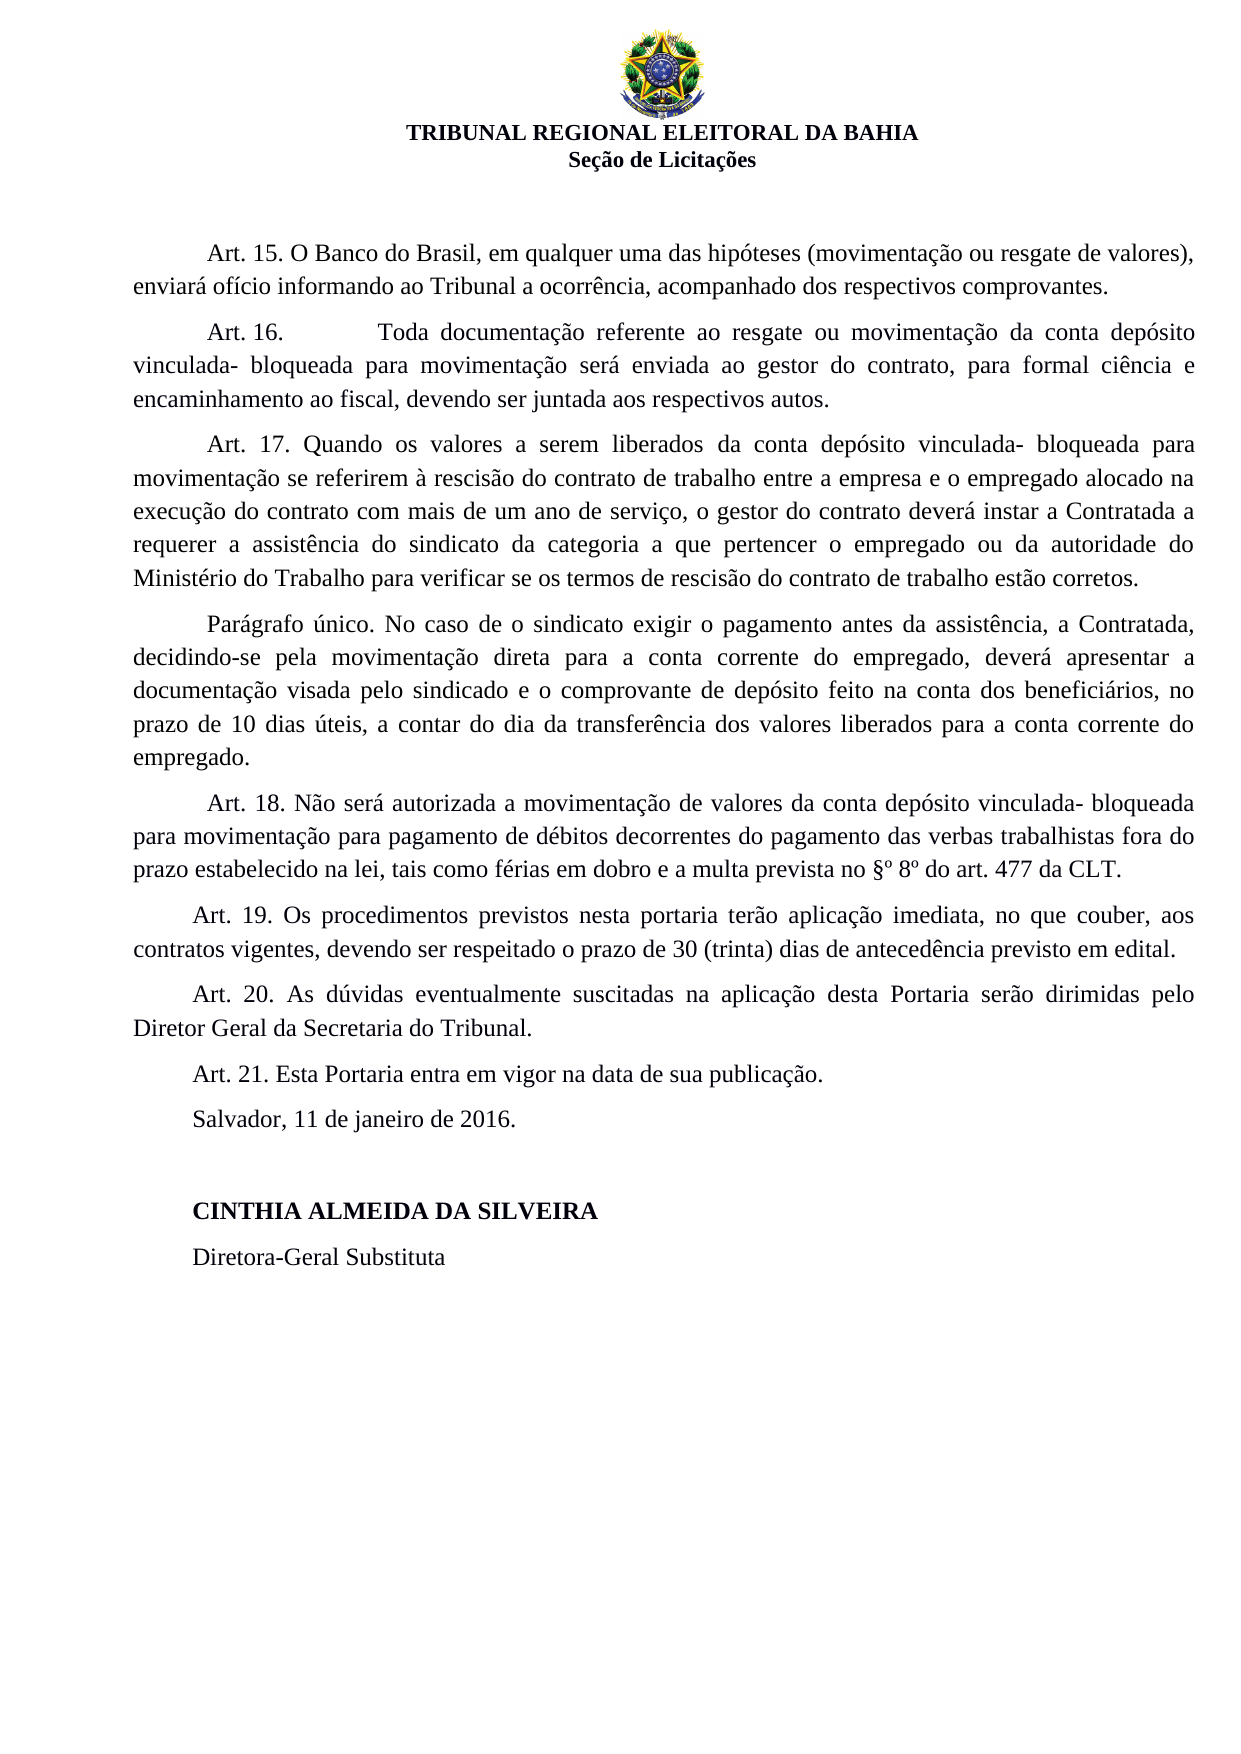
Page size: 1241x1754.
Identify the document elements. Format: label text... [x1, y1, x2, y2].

text CINTHIA ALMEIDA DA SILVEIRA [133, 1193, 1196, 1226]
text Art. 20. As dúvidas eventualmente suscitadas na aplicação desta Portaria serão dirimidas pelo Diretor Geral da Secretaria do Tribunal. [133, 976, 1196, 1043]
text Art. 15. O Banco do Brasil, em qualquer uma das hipóteses (movimentação ou resgate de valores), enviará ofício informando ao Tribunal a ocorrência, acompanhado dos respectivos comprovantes. [133, 234, 1196, 301]
text Diretora-Geral Substituta [133, 1239, 1196, 1272]
text Art. 18. Não será autorizada a movimentação de valores da conta depósito vinculada- bloqueada para movimentação para pagamento de débitos decorrentes do pagamento das verbas trabalhistas fora do prazo estabelecido na lei, tais como férias em dobro e a multa prevista no §º 8º do art. 477 da CLT. [133, 784, 1196, 884]
text Salvador, 11 de janeiro de 2016. [133, 1101, 1196, 1134]
text Art. 16. Toda documentação referente ao resgate ou movimentação da conta depósito vinculada- bloqueada para movimentação será enviada ao gestor do contrato, para formal ciência e encaminhamento ao fiscal, devendo ser juntada aos respectivos autos. [133, 314, 1196, 414]
text Art. 17. Quando os valores a serem liberados da conta depósito vinculada- bloqueada para movimentação se referirem à rescisão do contrato de trabalho entre a empresa e o empregado alocado na execução do contrato com mais de um ano de serviço, o gestor do contrato deverá instar a Contratada a requerer a assistência do sindicato da categoria a que pertencer o empregado ou da autoridade do Ministério do Trabalho para verificar se os termos de rescisão do contrato de trabalho estão corretos. [133, 426, 1196, 593]
text Parágrafo único. No caso de o sindicato exigir o pagamento antes da assistência, a Contratada, decidindo-se pela movimentação direta para a conta corrente do empregado, deverá apresentar a documentação visada pelo sindicado e o comprovante de depósito feito na conta dos beneficiários, no prazo de 10 dias úteis, a contar do dia da transferência dos valores liberados para a conta corrente do empregado. [133, 605, 1196, 772]
text Art. 21. Esta Portaria entra em vigor na data de sua publicação. [133, 1055, 1196, 1089]
text Art. 19. Os procedimentos previstos nesta portaria terão aplicação imediata, no que couber, aos contratos vigentes, devendo ser respeitado o prazo de 30 (trinta) dias de antecedência previsto em edital. [133, 897, 1196, 964]
